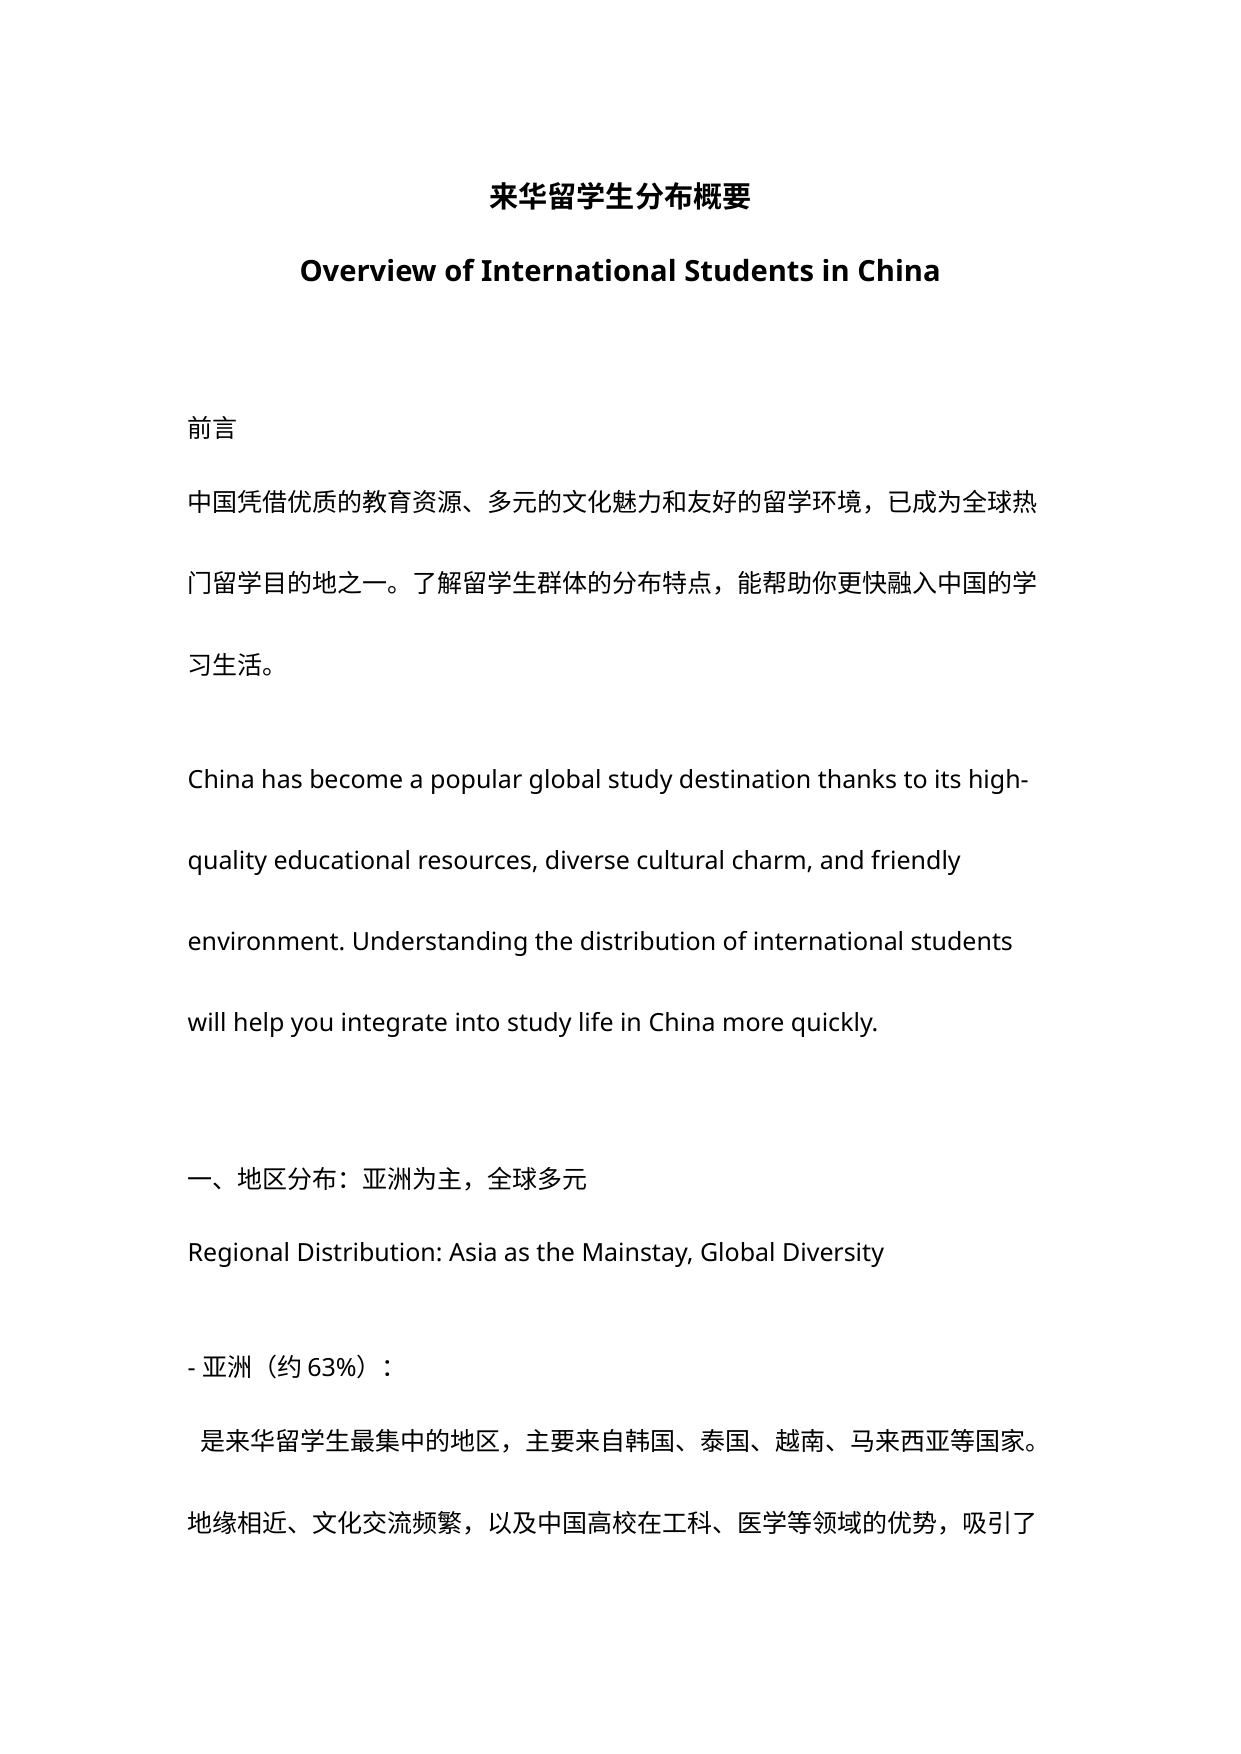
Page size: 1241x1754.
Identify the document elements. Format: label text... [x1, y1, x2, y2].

text Regional Distribution: Asia as the Mainstay, Global Diversity [187, 1219, 1053, 1284]
text 中国凭借优质的教育资源、多元的文化魅力和友好的留学环境，已成为全球热门留学目的地之一。了解留学生群体的分布特点，能帮助你更快融入中国的学习生活。 [187, 468, 1053, 696]
text China has become a popular global study destination thanks to its high-quality educational resources, diverse cultural charm, and friendly environment. Understanding the distribution of international students will help you integrate into study life in China more quickly. [187, 746, 1053, 1054]
text - 亚洲（约63%）： [187, 1333, 1053, 1398]
text 前言 [187, 394, 1053, 459]
text Overview of International Students in China [187, 237, 1053, 302]
text 一、地区分布：亚洲为主，全球多元 [187, 1145, 1053, 1210]
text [187, 1407, 1053, 1554]
text 来华留学生分布概要 [187, 162, 1053, 227]
